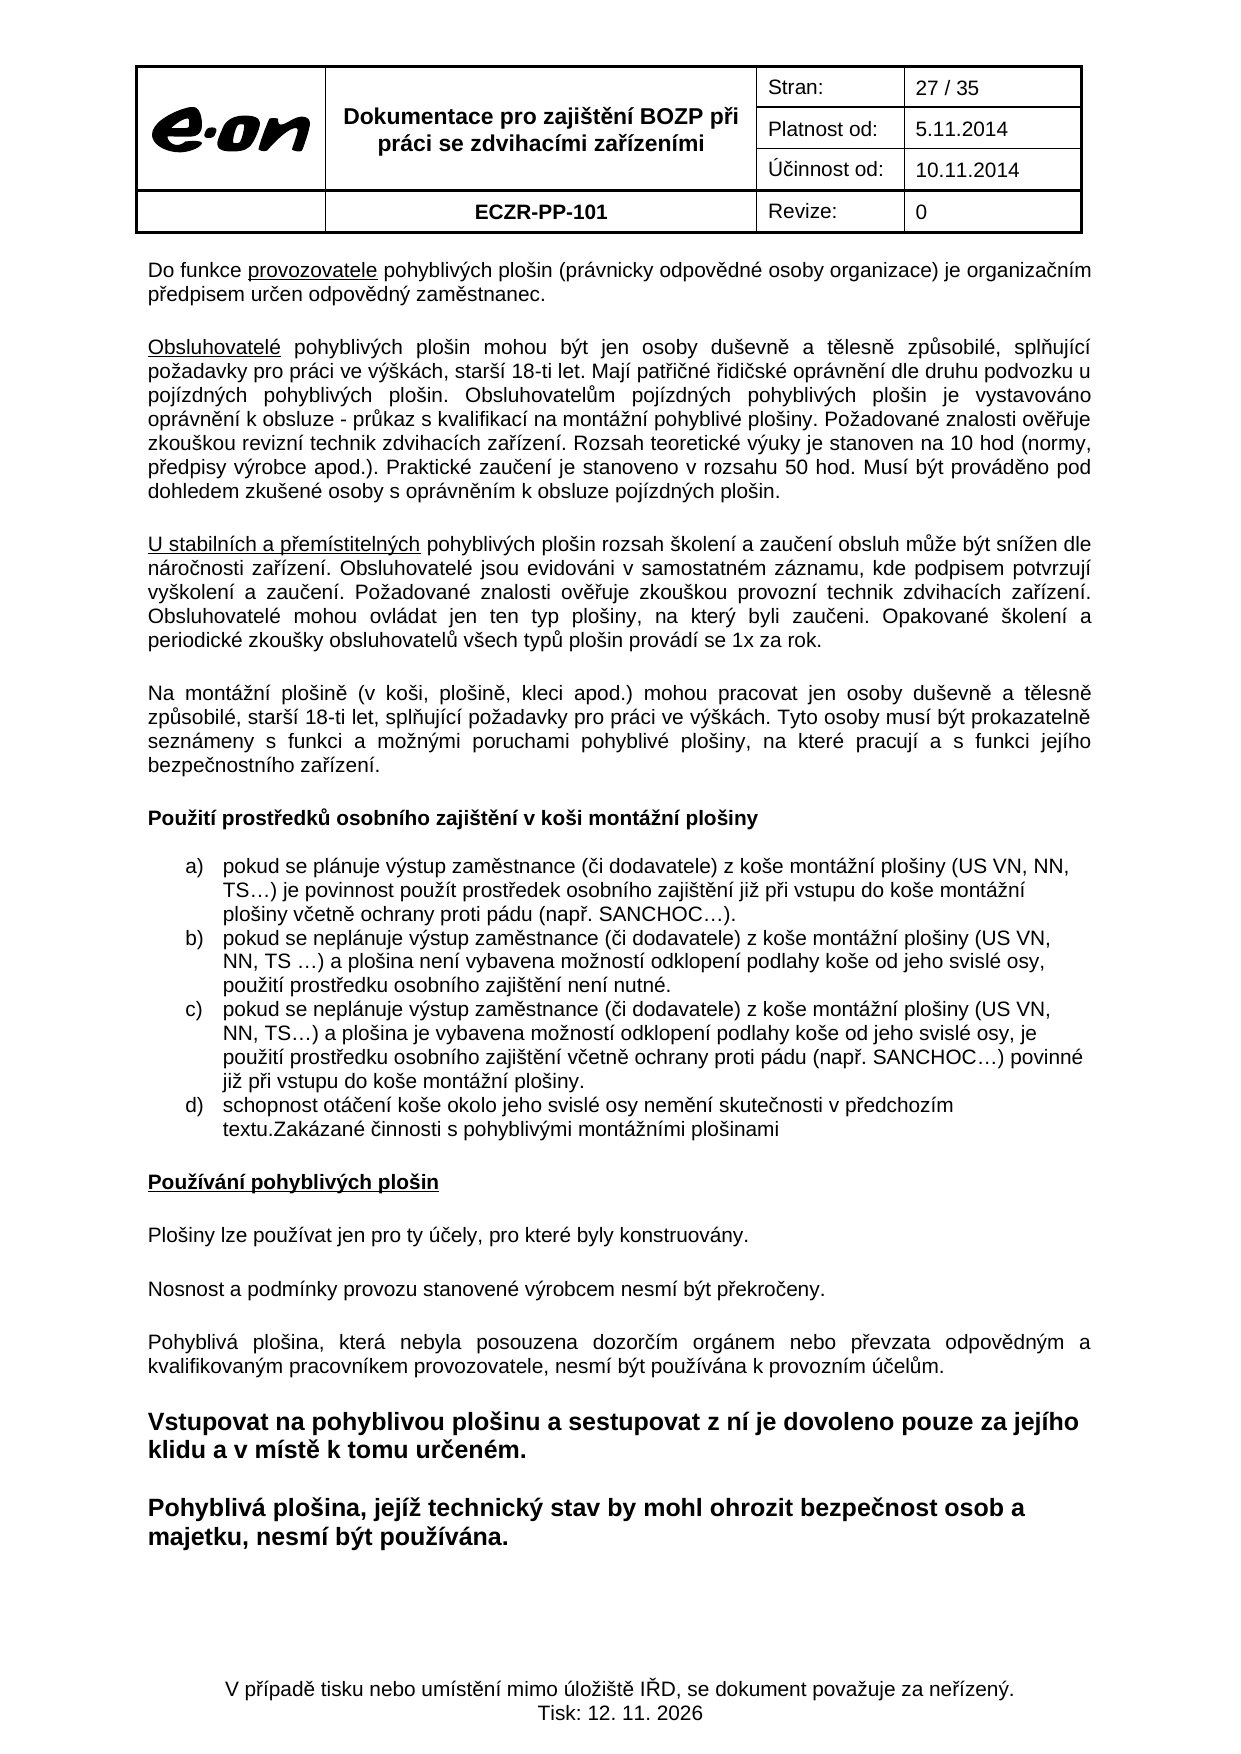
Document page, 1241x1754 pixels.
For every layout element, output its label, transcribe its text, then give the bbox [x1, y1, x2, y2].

text Vstupovat na pohyblivou plošinu a sestupovat z ní je dovoleno pouze za jejího klidu a v místě k tomu určeném. [148, 1407, 1092, 1464]
text Na montážní plošině (v koši, plošině, kleci apod.) mohou pracovat jen osoby duševně a tělesně způsobilé, starší 18-ti let, splňující požadavky pro práci ve výškách. Tyto osoby musí být prokazatelně seznámeny s funkci a možnými poruchami pohyblivé plošiny, na které pracují a s funkci jejího bezpečnostního zařízení. [148, 681, 1092, 776]
list pokud se neplánuje výstup zaměstnance (či dodavatele) z koše montážní plošiny (US VN, NN, TS…) a plošina je vybavena možností odklopení podlahy koše od jeho svislé osy, je použití prostředku osobního zajištění včetně ochrany proti pádu (např. SANCHOC…) povinné již při vstupu do koše montážní plošiny. [185, 997, 1092, 1093]
text Plošiny lze používat jen pro ty účely, pro které byly konstruovány. [148, 1223, 1092, 1247]
list schopnost otáčení koše okolo jeho svislé osy nemění skutečnosti v předchozím textu.Zakázané činnosti s pohyblivými montážními plošinami [185, 1093, 1092, 1141]
text Do funkce provozovatele pohyblivých plošin (právnicky odpovědné osoby organizace) je organizačním předpisem určen odpovědný zaměstnanec. [148, 258, 1092, 306]
list pokud se plánuje výstup zaměstnance (či dodavatele) z koše montážní plošiny (US VN, NN, TS…) je povinnost použít prostředek osobního zajištění již při vstupu do koše montážní plošiny včetně ochrany proti pádu (např. SANCHOC…). [185, 853, 1092, 925]
text Pohyblivá plošina, která nebyla posouzena dozorčím orgánem nebo převzata odpovědným a kvalifikovaným pracovníkem provozovatele, nesmí být používána k provozním účelům. [148, 1329, 1092, 1377]
text Použití prostředků osobního zajištění v koši montážní plošiny [148, 806, 1092, 829]
text Pohyblivá plošina, jejíž technický stav by mohl ohrozit bezpečnost osob a majetku, nesmí být používána. [148, 1493, 1092, 1551]
text Nosnost a podmínky provozu stanovené výrobcem nesmí být překročeny. [148, 1276, 1092, 1300]
text Obsluhovatelé pohyblivých plošin mohou být jen osoby duševně a tělesně způsobilé, splňující požadavky pro práci ve výškách, starší 18-ti let. Mají patřičné řidičské oprávnění dle druhu podvozku u pojízdných pohyblivých plošin. Obsluhovatelům pojízdných pohyblivých plošin je vystavováno oprávnění k obsluze - průkaz s kvalifikací na montážní pohyblivé plošiny. Požadované znalosti ověřuje zkouškou revizní technik zdvihacích zařízení. Rozsah teoretické výuky je stanoven na 10 hod (normy, předpisy výrobce apod.). Praktické zaučení je stanoveno v rozsahu 50 hod. Musí být prováděno pod dohledem zkušené osoby s oprávněním k obsluze pojízdných plošin. [148, 335, 1092, 502]
text U stabilních a přemístitelných pohyblivých plošin rozsah školení a zaučení obsluh může být snížen dle náročnosti zařízení. Obsluhovatelé jsou evidováni v samostatném záznamu, kde podpisem potvrzují vyškolení a zaučení. Požadované znalosti ověřuje zkouškou provozní technik zdvihacích zařízení. Obsluhovatelé mohou ovládat jen ten typ plošiny, na který byli zaučeni. Opakované školení a periodické zkoušky obsluhovatelů všech typů plošin provádí se 1x za rok. [148, 532, 1092, 651]
list pokud se neplánuje výstup zaměstnance (či dodavatele) z koše montážní plošiny (US VN, NN, TS …) a plošina není vybavena možností odklopení podlahy koše od jeho svislé osy, použití prostředku osobního zajištění není nutné. [185, 925, 1092, 997]
text Používání pohyblivých plošin [148, 1170, 1092, 1194]
